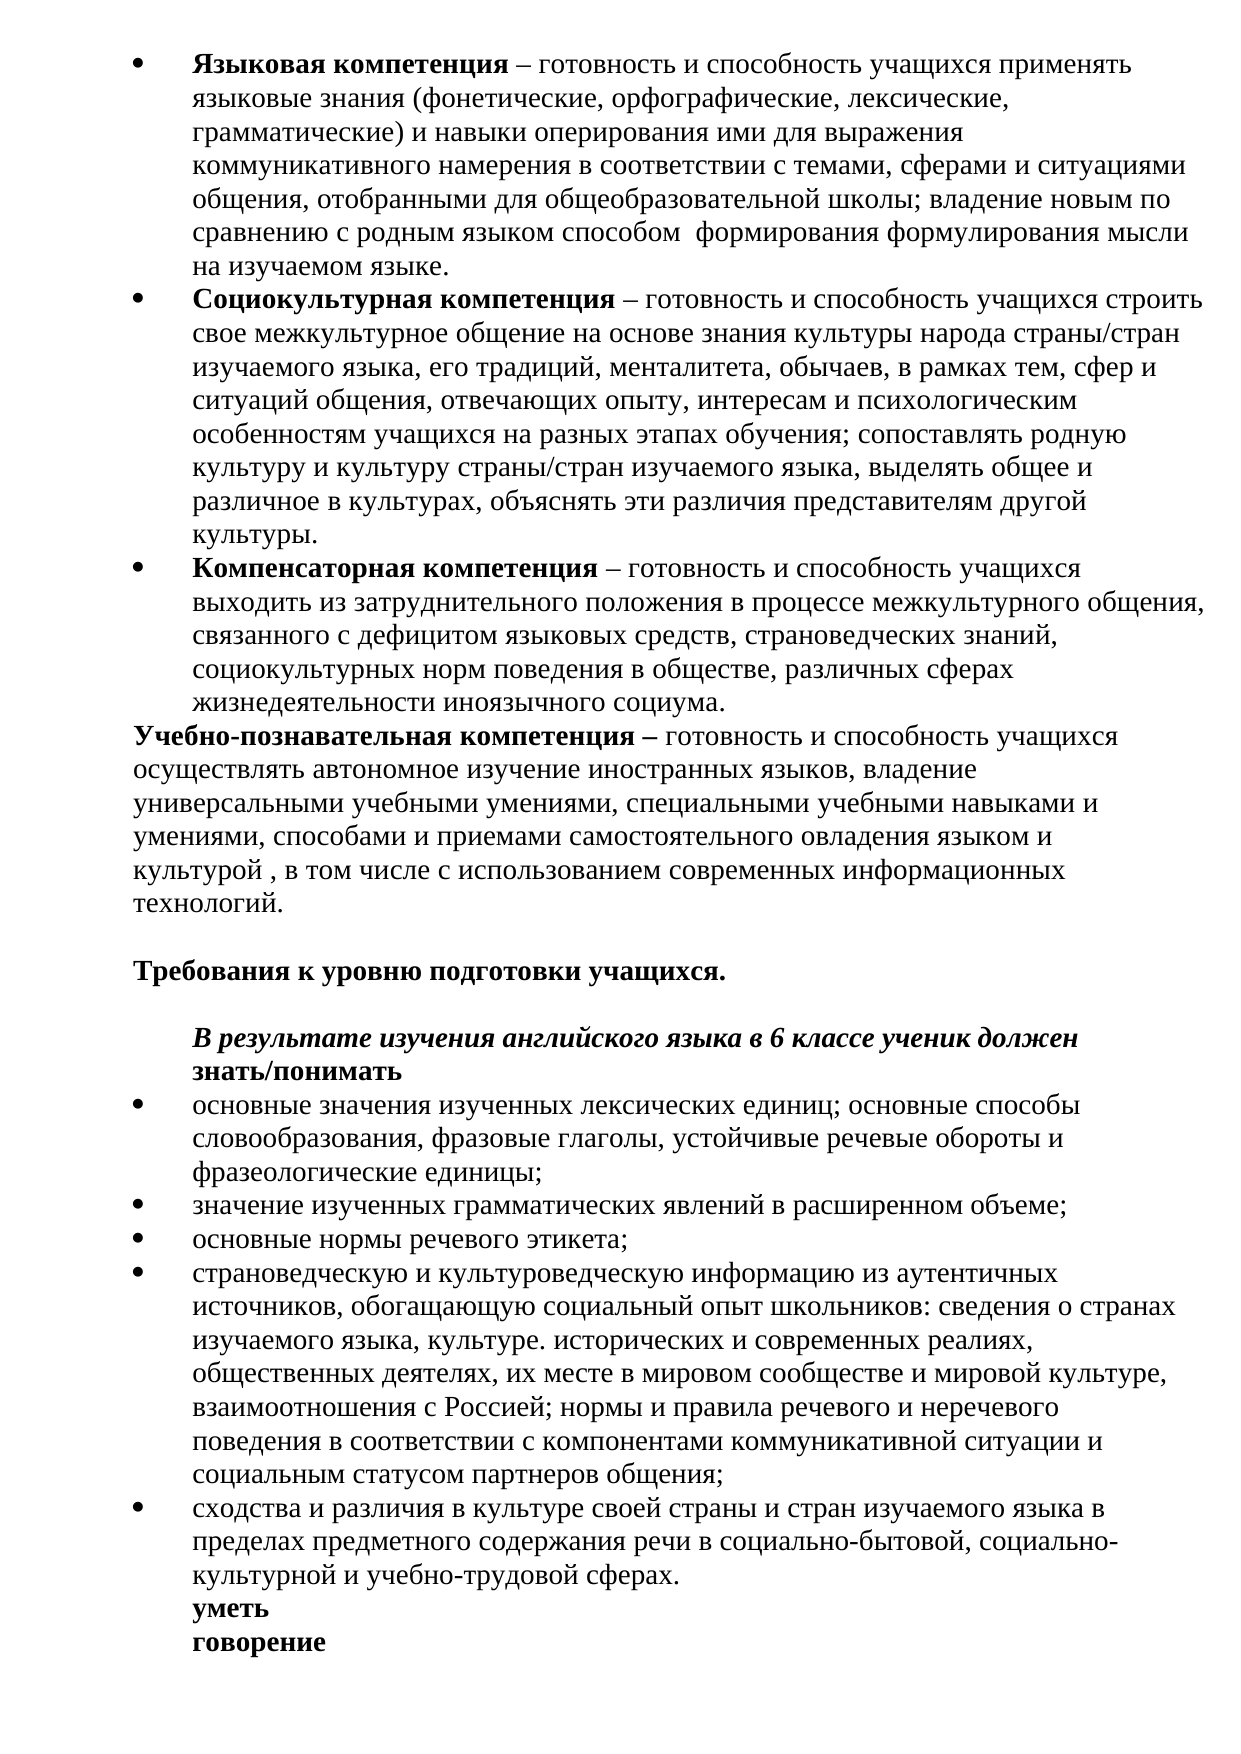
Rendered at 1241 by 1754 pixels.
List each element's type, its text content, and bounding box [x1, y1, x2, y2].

text уметь [133, 1590, 1185, 1624]
text знать/понимать [133, 1053, 1185, 1087]
text Учебно-познавательная компетенция – готовность и способность учащихся осуществлять автономное изучение иностранных языков, владение универсальными учебными умениями, специальными учебными навыками и умениями, способами и приемами самостоятельного овладения языком и культурой , в том числе с использованием современных информационных технологий. [133, 718, 1185, 919]
list страноведческую и культуроведческую информацию из аутентичных источников, обогащающую социальный опыт школьников: сведения о странах изучаемого языка, культуре. исторических и современных реалиях, общественных деятелях, их месте в мировом сообществе и мировой культуре, взаимоотношения с Россией; нормы и правила речевого и неречевого поведения в соответствии с компонентами коммуникативной ситуации и социальным статусом партнеров общения; [133, 1255, 1185, 1490]
text говорение [133, 1624, 1185, 1657]
list значение изученных грамматических явлений в расширенном объеме; [133, 1187, 1185, 1221]
text Требования к уровню подготовки учащихся. [133, 953, 1185, 986]
text В результате изучения английского языка в 6 классе ученик должен [133, 1020, 1185, 1053]
list основные значения изученных лексических единиц; основные способы словообразования, фразовые глаголы, устойчивые речевые обороты и фразеологические единицы; [133, 1087, 1185, 1187]
list Компенсаторная компетенция – готовность и способность учащихся выходить из затруднительного положения в процессе межкультурного общения, связанного с дефицитом языковых средств, страноведческих знаний, социокультурных норм поведения в обществе, различных сферах жизнедеятельности иноязычного социума. [133, 550, 1208, 718]
list основные нормы речевого этикета; [133, 1221, 1185, 1255]
list Социокультурная компетенция – готовность и способность учащихся строить свое межкультурное общение на основе знания культуры народа страны/стран изучаемого языка, его традиций, менталитета, обычаев, в рамках тем, сфер и ситуаций общения, отвечающих опыту, интересам и психологическим особенностям учащихся на разных этапах обучения; сопоставлять родную культуру и культуру страны/стран изучаемого языка, выделять общее и различное в культурах, объяснять эти различия представителям другой культуры. [133, 282, 1208, 550]
list Языковая компетенция – готовность и способность учащихся применять языковые знания (фонетические, орфографические, лексические, грамматические) и навыки оперирования ими для выражения коммуникативного намерения в соответствии с темами, сферами и ситуациями общения, отобранными для общеобразовательной школы; владение новым по сравнению с родным языком способом формирования формулирования мысли на изучаемом языке. [133, 47, 1208, 282]
list сходства и различия в культуре своей страны и стран изучаемого языка в пределах предметного содержания речи в социально-бытовой, социально-культурной и учебно-трудовой сферах. [133, 1490, 1185, 1590]
